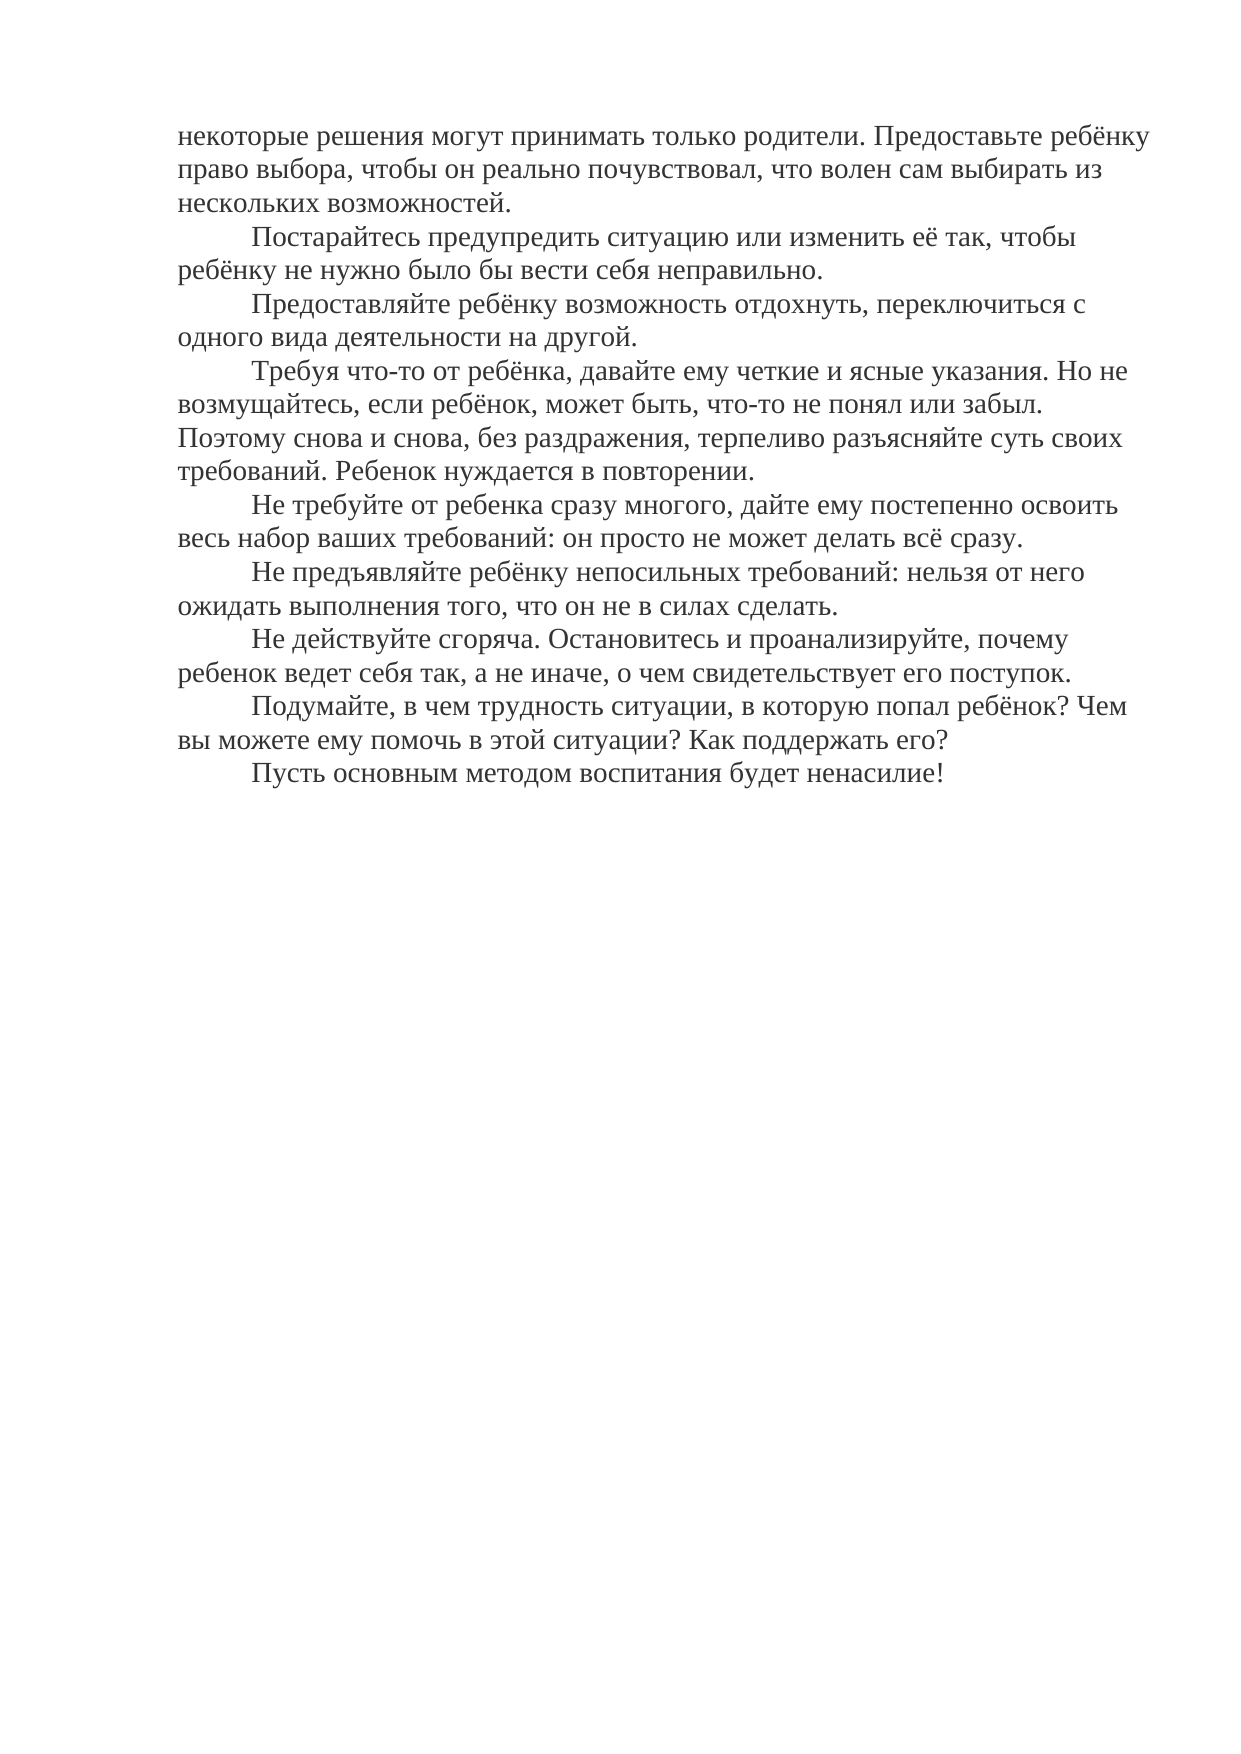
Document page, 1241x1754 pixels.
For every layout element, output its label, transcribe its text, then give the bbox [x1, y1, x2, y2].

text Пусть основным методом воспитания будет ненасилие! [177, 755, 1152, 789]
text Подумайте, в чем трудность ситуации, в которую попал ребёнок? Чем вы можете ему помочь в этой ситуации? Как поддержать его? [177, 688, 1152, 755]
text Требуя что-то от ребёнка, давайте ему четкие и ясные указания. Но не возмущайтесь, если ребёнок, может быть, что-то не понял или забыл. Поэтому снова и снова, без раздражения, терпеливо разъясняйте суть своих требований. Ребенок нуждается в повторении. [177, 353, 1152, 487]
text Предоставляйте ребёнку возможность отдохнуть, переключиться с одного вида деятельности на другой. [177, 286, 1152, 353]
text Не предъявляйте ребёнку непосильных требований: нельзя от него ожидать выполнения того, что он не в силах сделать. [177, 554, 1152, 621]
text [177, 118, 1152, 219]
text Не требуйте от ребенка сразу многого, дайте ему постепенно освоить весь набор ваших требований: он просто не может делать всё сразу. [177, 487, 1152, 554]
text Не действуйте сгоряча. Остановитесь и проанализируйте, почему ребенок ведет себя так, а не иначе, о чем свидетельствует его поступок. [177, 621, 1152, 688]
text Постарайтесь предупредить ситуацию или изменить её так, чтобы ребёнку не нужно было бы вести себя неправильно. [177, 219, 1152, 286]
